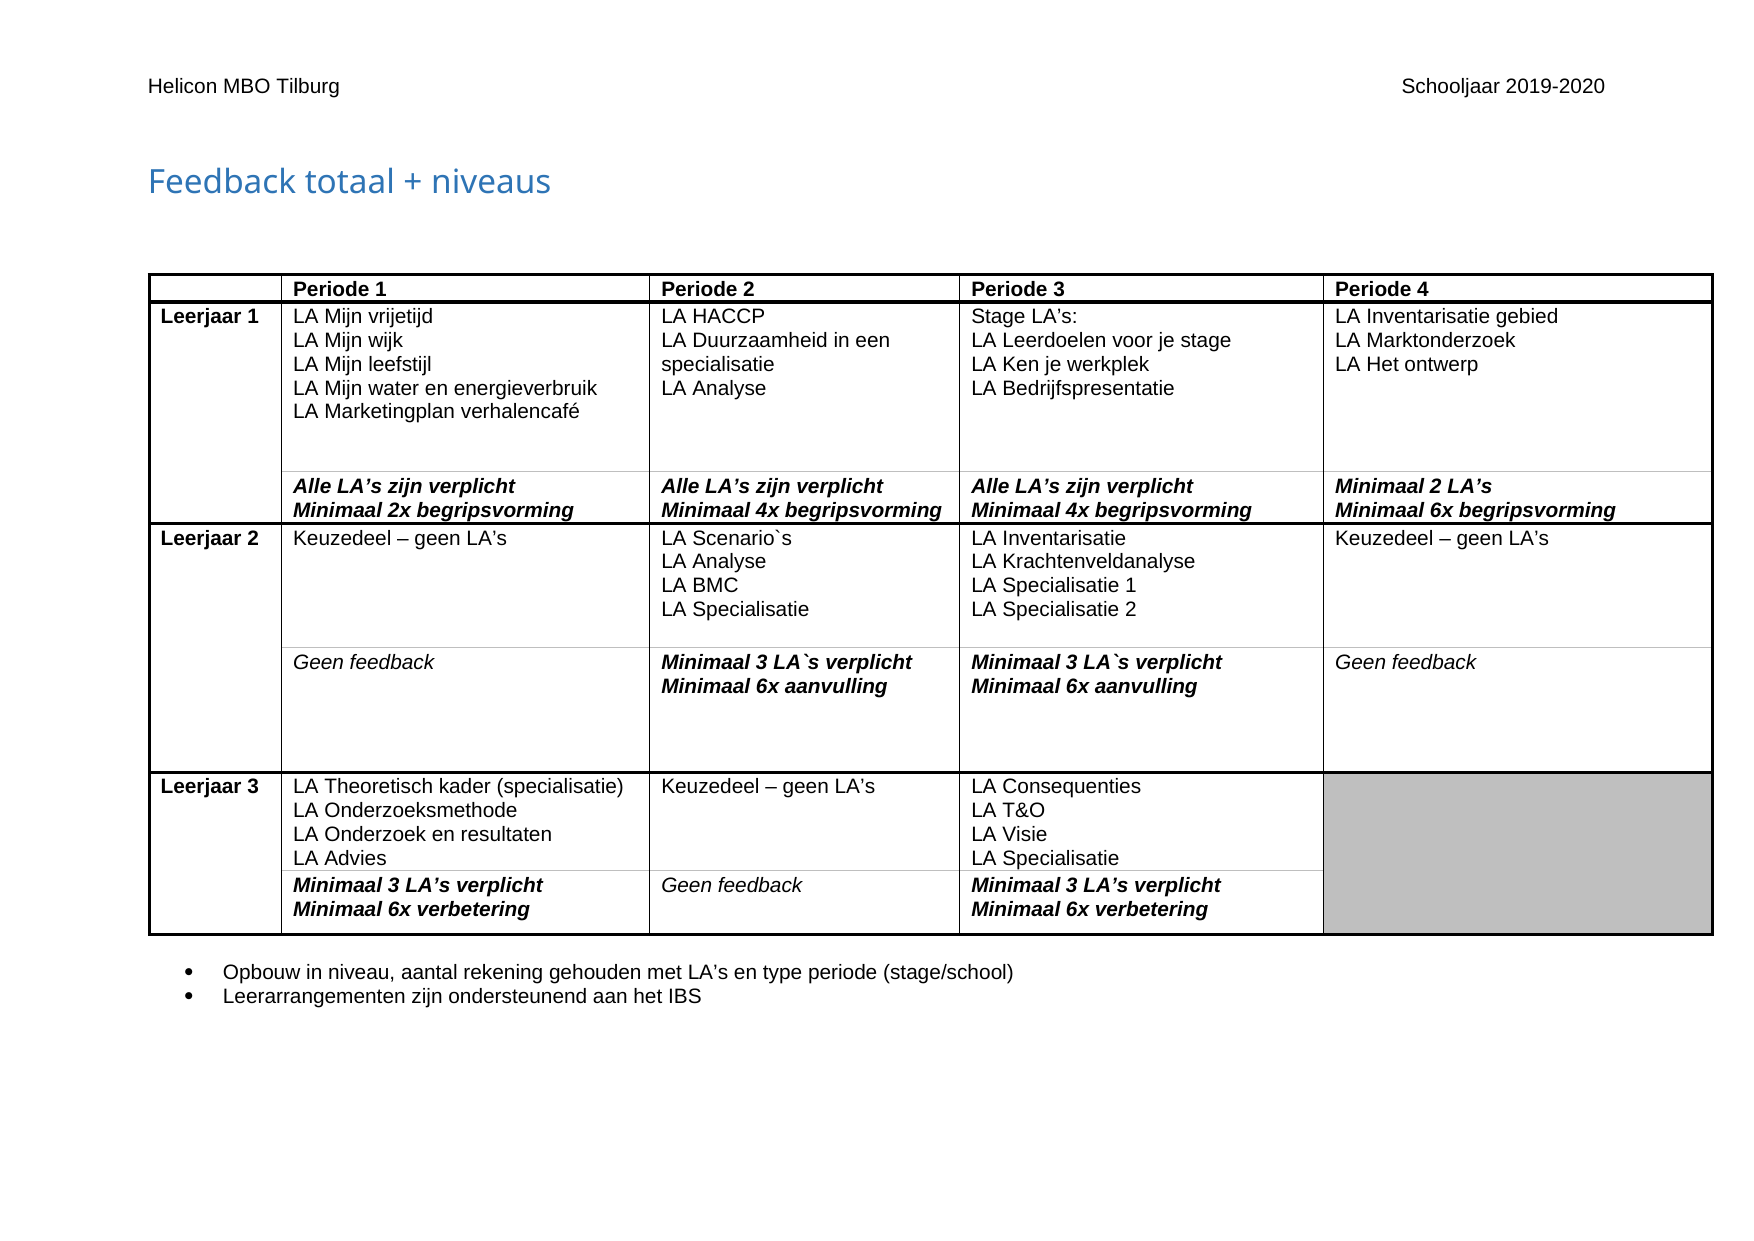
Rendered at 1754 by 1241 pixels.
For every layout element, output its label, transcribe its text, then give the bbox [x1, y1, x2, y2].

table_header [151, 276, 281, 300]
table_cell LA Consequenties LA T&O LA Visie LA Specialisatie [960, 774, 1323, 870]
table_cell Keuzedeel – geen LA’s [1324, 525, 1711, 647]
subtitle Feedback totaal + niveaus [148, 158, 1606, 203]
table_cell Leerjaar 1 [151, 304, 281, 522]
list Opbouw in niveau, aantal rekening gehouden met LA’s en type periode (stage/school) [185, 960, 1606, 984]
table_cell Leerjaar 3 [151, 774, 281, 933]
table_header Periode 1 [282, 276, 649, 300]
table_cell [1324, 774, 1711, 870]
table_cell Minimaal 2 LA’s Minimaal 6x begripsvorming [1324, 472, 1711, 522]
table_cell LA Mijn vrijetijd LA Mijn wijk LA Mijn leefstijl LA Mijn water en energieverbruik LA Marketingplan verhalencafé [282, 304, 649, 471]
table_cell Alle LA’s zijn verplicht Minimaal 4x begripsvorming [650, 472, 959, 522]
table_header Periode 2 [650, 276, 959, 300]
table_cell Minimaal 3 LA’s verplicht Minimaal 6x verbetering [960, 871, 1323, 933]
table_cell LA Theoretisch kader (specialisatie) LA Onderzoeksmethode LA Onderzoek en resultaten LA Advies [282, 774, 649, 870]
table_header Periode 3 [960, 276, 1323, 300]
table_cell Alle LA’s zijn verplicht Minimaal 2x begripsvorming [282, 472, 649, 522]
table_cell LA HACCP LA Duurzaamheid in een specialisatie LA Analyse [650, 304, 959, 471]
table_cell LA Inventarisatie LA Krachtenveldanalyse LA Specialisatie 1 LA Specialisatie 2 [960, 525, 1323, 647]
table_cell Minimaal 3 LA’s verplicht Minimaal 6x verbetering [282, 871, 649, 933]
table_cell Geen feedback [1324, 648, 1711, 771]
table_cell Minimaal 3 LA`s verplicht Minimaal 6x aanvulling [960, 648, 1323, 771]
table_cell Minimaal 3 LA`s verplicht Minimaal 6x aanvulling [650, 648, 959, 771]
table_cell LA Inventarisatie gebied LA Marktonderzoek LA Het ontwerp [1324, 304, 1711, 471]
table_cell Leerjaar 2 [151, 525, 281, 771]
table_cell Geen feedback [650, 871, 959, 933]
table_header Periode 4 [1324, 276, 1711, 300]
table_cell [1324, 871, 1711, 933]
table_cell LA Scenario`s LA Analyse LA BMC LA Specialisatie [650, 525, 959, 647]
list Leerarrangementen zijn ondersteunend aan het IBS [185, 984, 1606, 1008]
table_cell Stage LA’s: LA Leerdoelen voor je stage LA Ken je werkplek LA Bedrijfspresentatie [960, 304, 1323, 471]
table_cell Keuzedeel – geen LA’s [650, 774, 959, 870]
table_cell Geen feedback [282, 648, 649, 771]
table_cell Alle LA’s zijn verplicht Minimaal 4x begripsvorming [960, 472, 1323, 522]
table_cell Keuzedeel – geen LA’s [282, 525, 649, 647]
